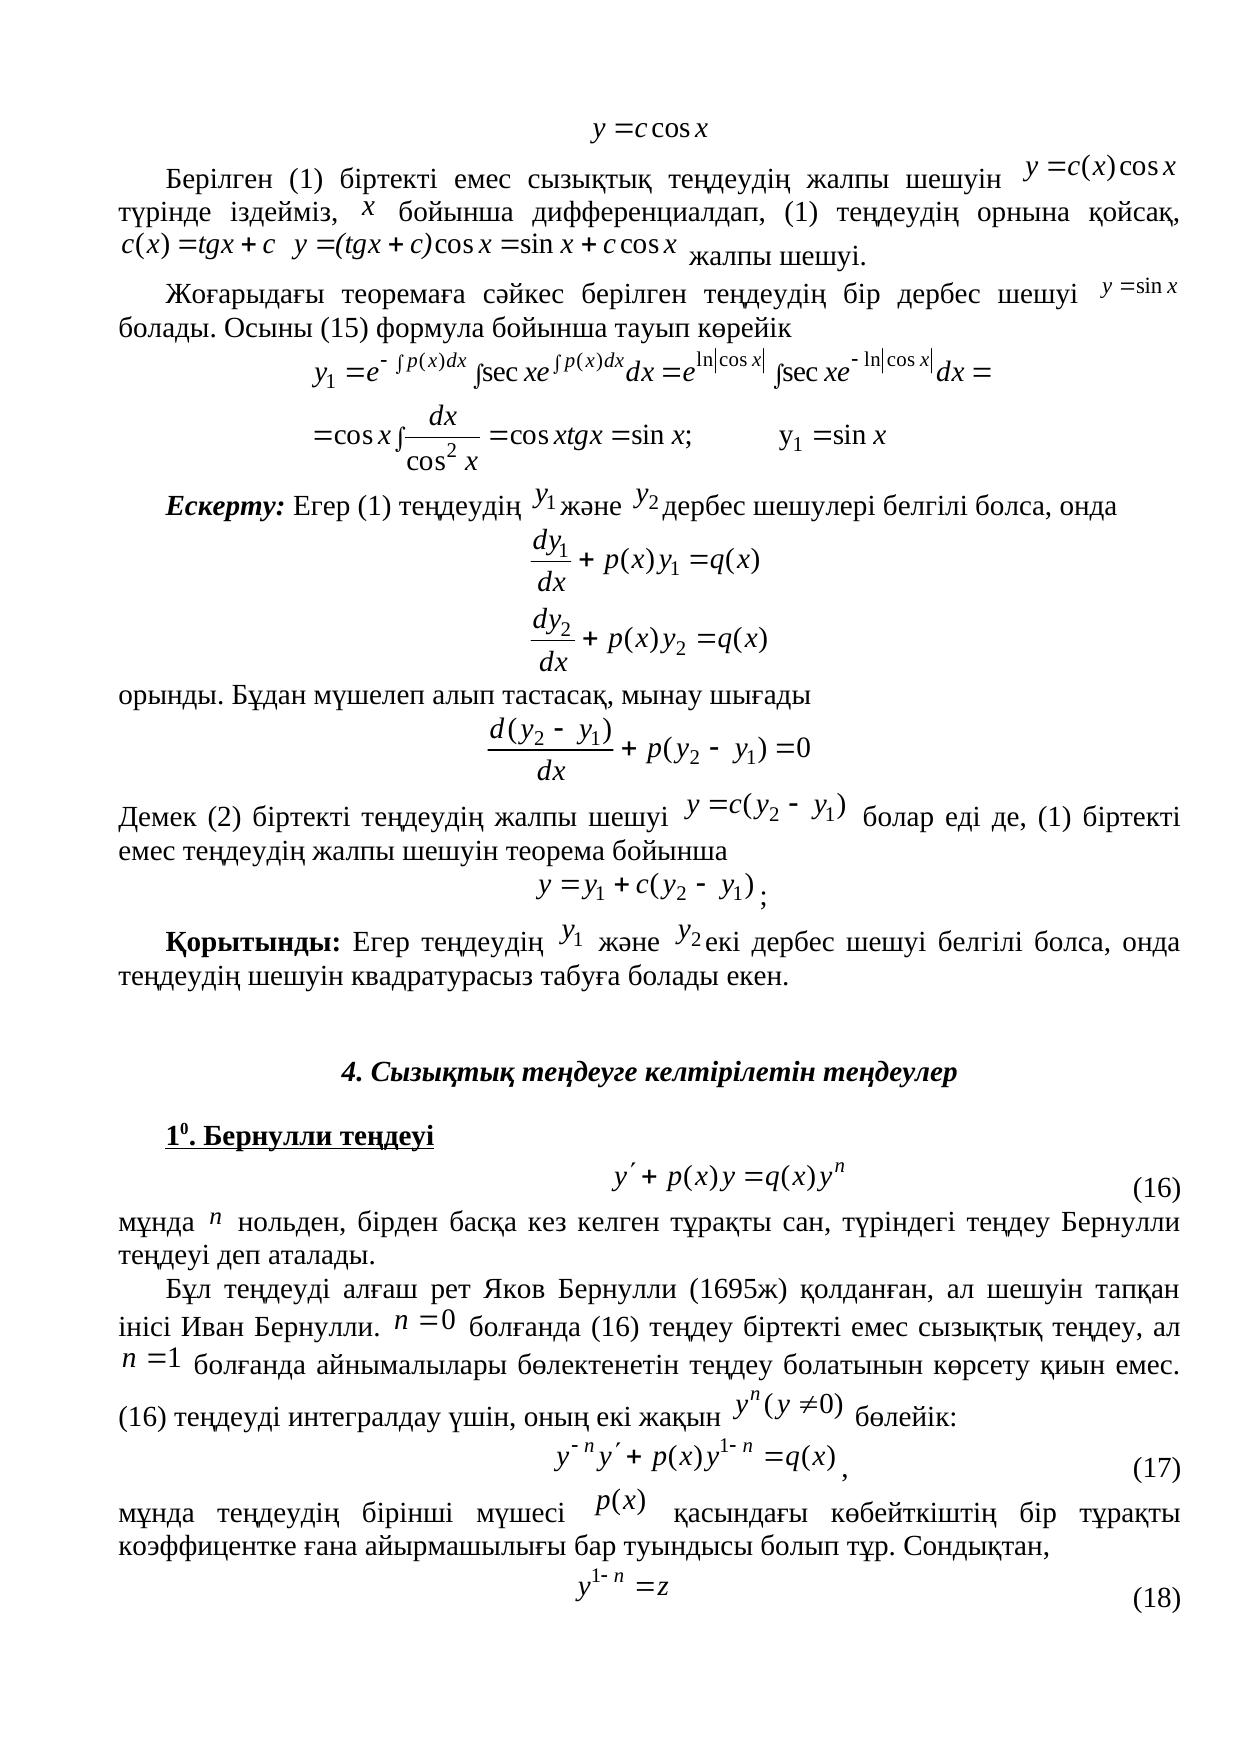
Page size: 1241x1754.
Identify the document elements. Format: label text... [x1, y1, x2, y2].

text ; [118, 866, 1181, 912]
text 4. Сызықтық теңдеуге келтірілетін теңдеулер [118, 1054, 1181, 1087]
text Бұл теңдеуді алғаш рет Яков Бернулли (1695ж) қолданған, ал шешуін тапқан інісі Иван Бернулли. болғанда (16) теңдеу біртекті емес сызықтық теңдеу, ал болғанда айнымалылары бөлектенетін теңдеу болатынын көрсету қиын емес. (16) теңдеуді интегралдау үшін, оның екі жақын бөлейік: [118, 1271, 1181, 1432]
text (16) [118, 1152, 1181, 1204]
text Берілген (1) біртекті емес сызықтық теңдеудің жалпы шешуін түрінде іздейміз, бойынша дифференциалдап, (1) теңдеудің орнына қойсақ, жалпы шешуі. [118, 150, 1181, 272]
text орынды. Бұдан мүшелеп алып тастасақ, мынау шығады [118, 677, 1181, 711]
text , (17) [118, 1432, 1181, 1484]
text Ескерту: Егер (1) теңдеудің және дербес шешулері белгілі болса, онда [118, 476, 1181, 521]
text Демек (2) біртекті теңдеудің жалпы шешуі болар еді де, (1) біртекті емес теңдеудің жалпы шешуін теорема бойынша [118, 787, 1181, 866]
text мұнда теңдеудің бірінші мүшесі қасындағы көбейткіштің бір тұрақты коэффицентке ғана айырмашылығы бар туындысы болып тұр. Сондықтан, [118, 1484, 1181, 1562]
text Жоғарыдағы теоремаға сәйкес берілген теңдеудің бір дербес шешуі болады. Осыны (15) формула бойынша тауып көрейік [118, 272, 1181, 344]
text мұнда нольден, бірден басқа кез келген тұрақты сан, түріндегі теңдеу Бернулли теңдеуі деп аталады. [118, 1204, 1181, 1271]
text (18) [118, 1562, 1181, 1614]
text Қорытынды: Егер теңдеудің және екі дербес шешуі белгілі болса, онда теңдеудің шешуін квадратурасыз табуға болады екен. [118, 912, 1181, 991]
text 10. Бернулли теңдеуі [118, 1118, 1181, 1152]
